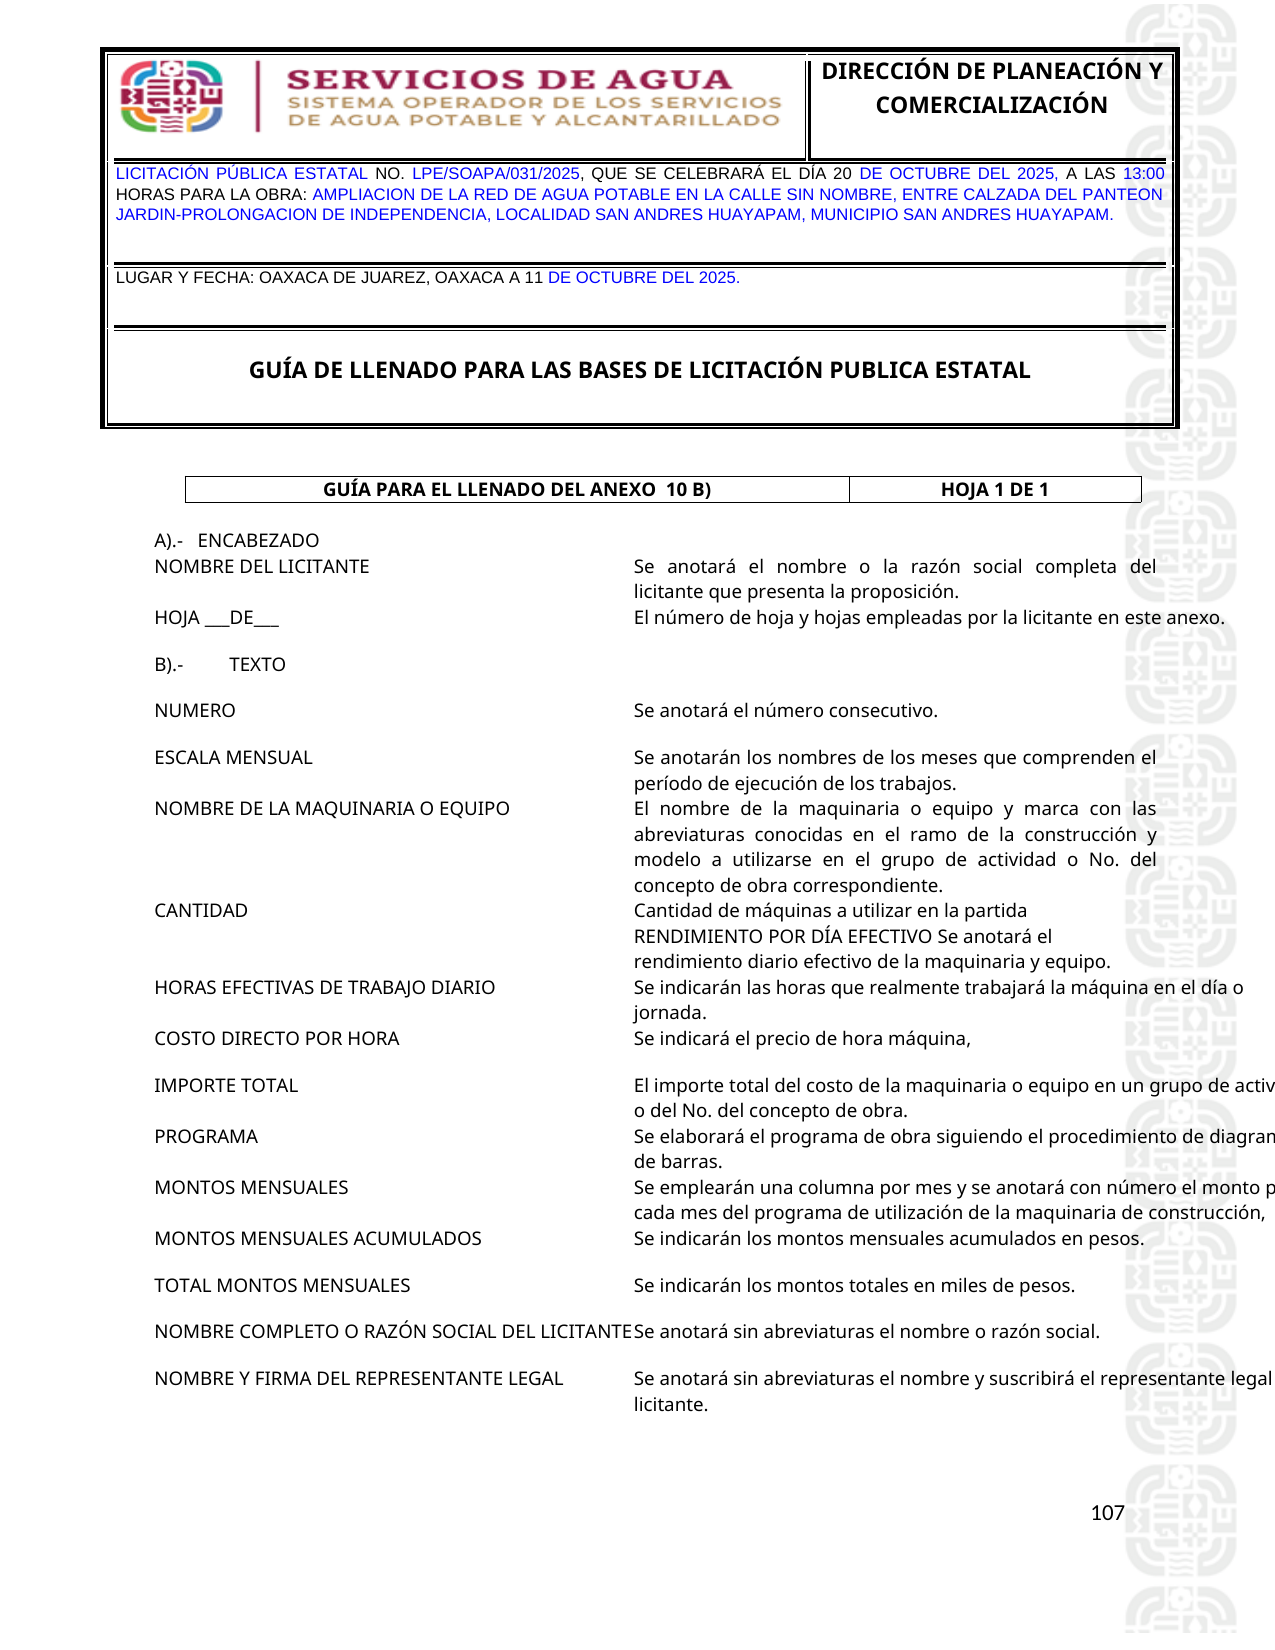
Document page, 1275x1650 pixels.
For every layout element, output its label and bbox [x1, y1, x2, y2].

picture [1235, 985, 1240, 993]
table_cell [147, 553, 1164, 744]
picture [1110, 65, 1118, 76]
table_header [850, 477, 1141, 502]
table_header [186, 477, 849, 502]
picture [1109, 4, 1240, 1633]
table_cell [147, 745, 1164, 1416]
picture [1109, 52, 1175, 427]
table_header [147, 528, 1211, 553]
picture [116, 55, 790, 145]
